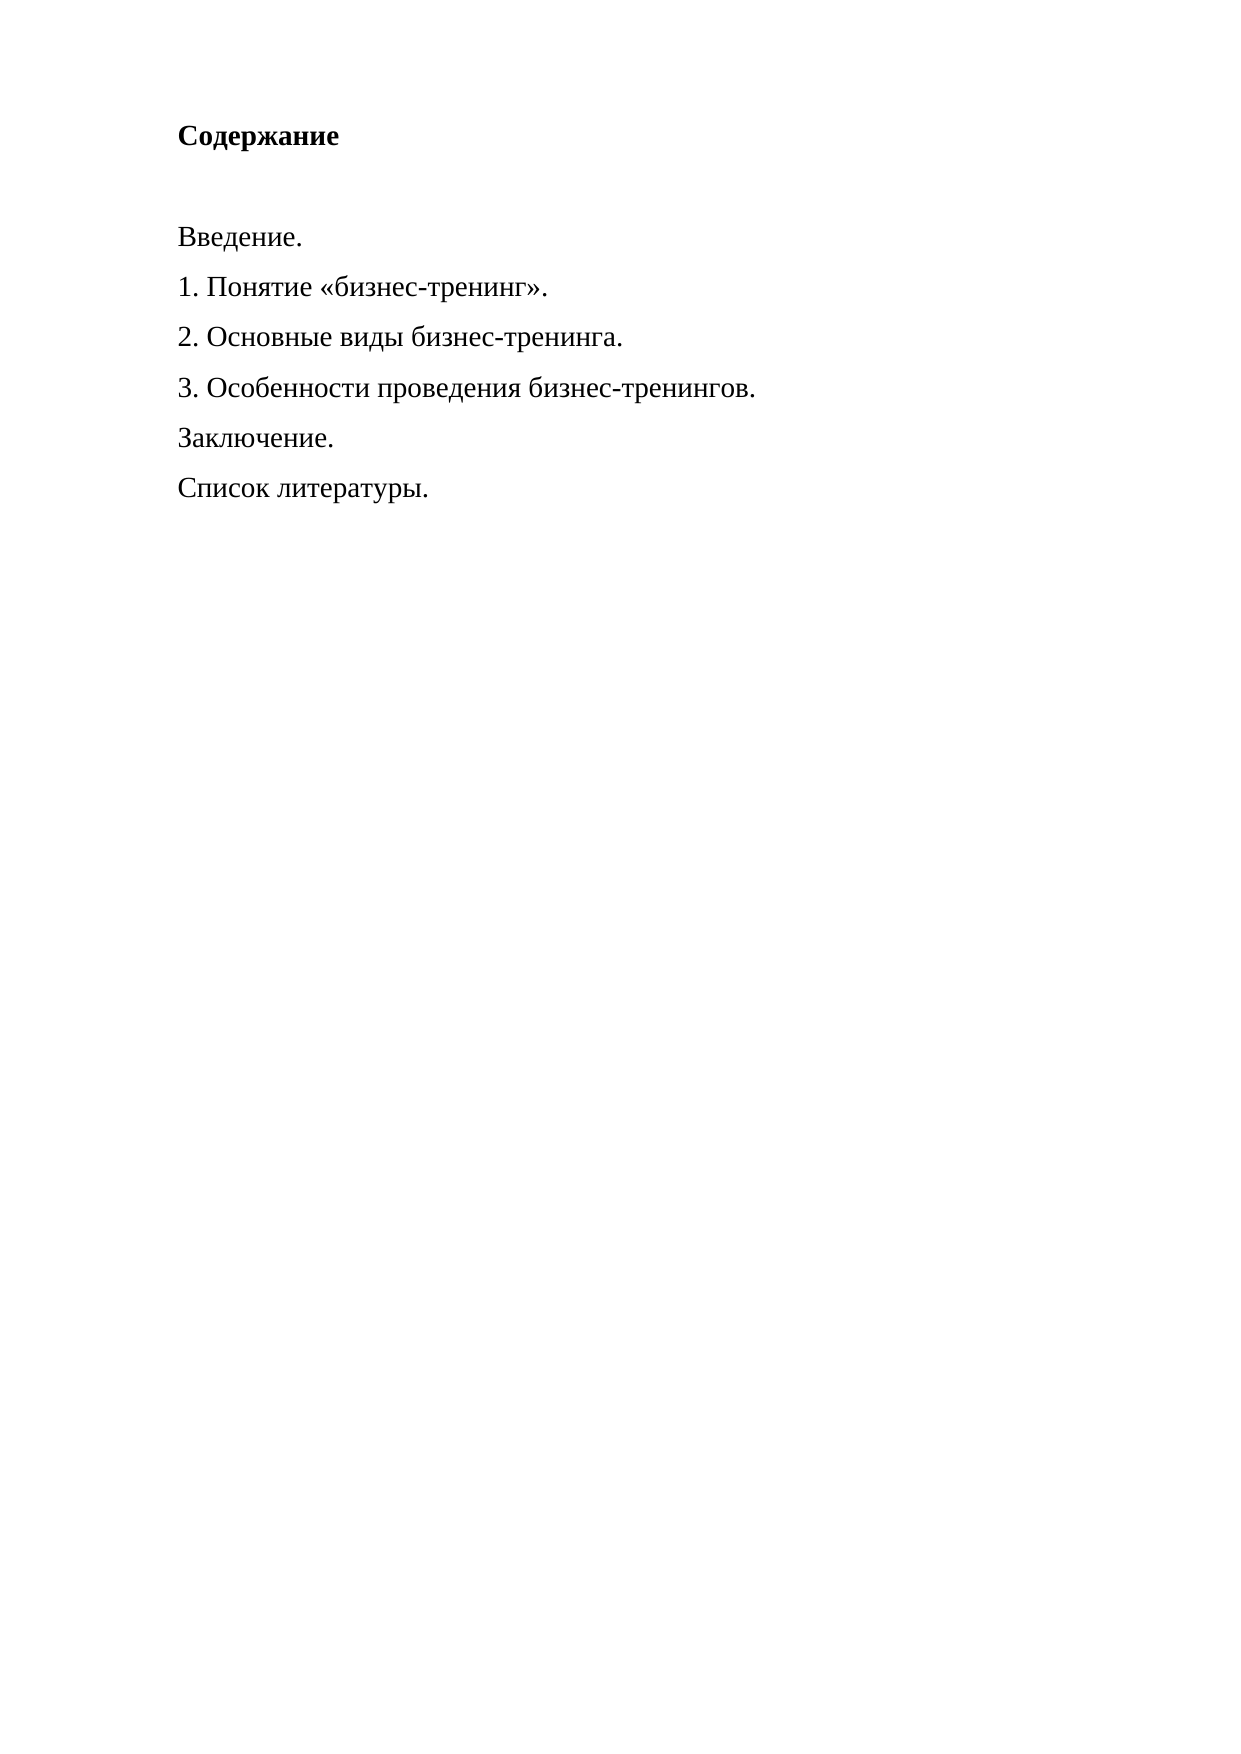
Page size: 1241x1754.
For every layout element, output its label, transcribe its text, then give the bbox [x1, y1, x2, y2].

text 1. Понятие «бизнес-тренинг». 4 [177, 269, 1152, 303]
text Заключение. 12 [177, 420, 1152, 453]
text Список литературы. 13 [177, 470, 1152, 504]
text 2. Основные виды бизнес-тренинга. 6 [177, 319, 1152, 353]
text Введение. 2 [177, 219, 1152, 252]
text 3. Особенности проведения бизнес-тренингов. 9 [177, 370, 1152, 403]
text Содержание [177, 118, 1152, 152]
